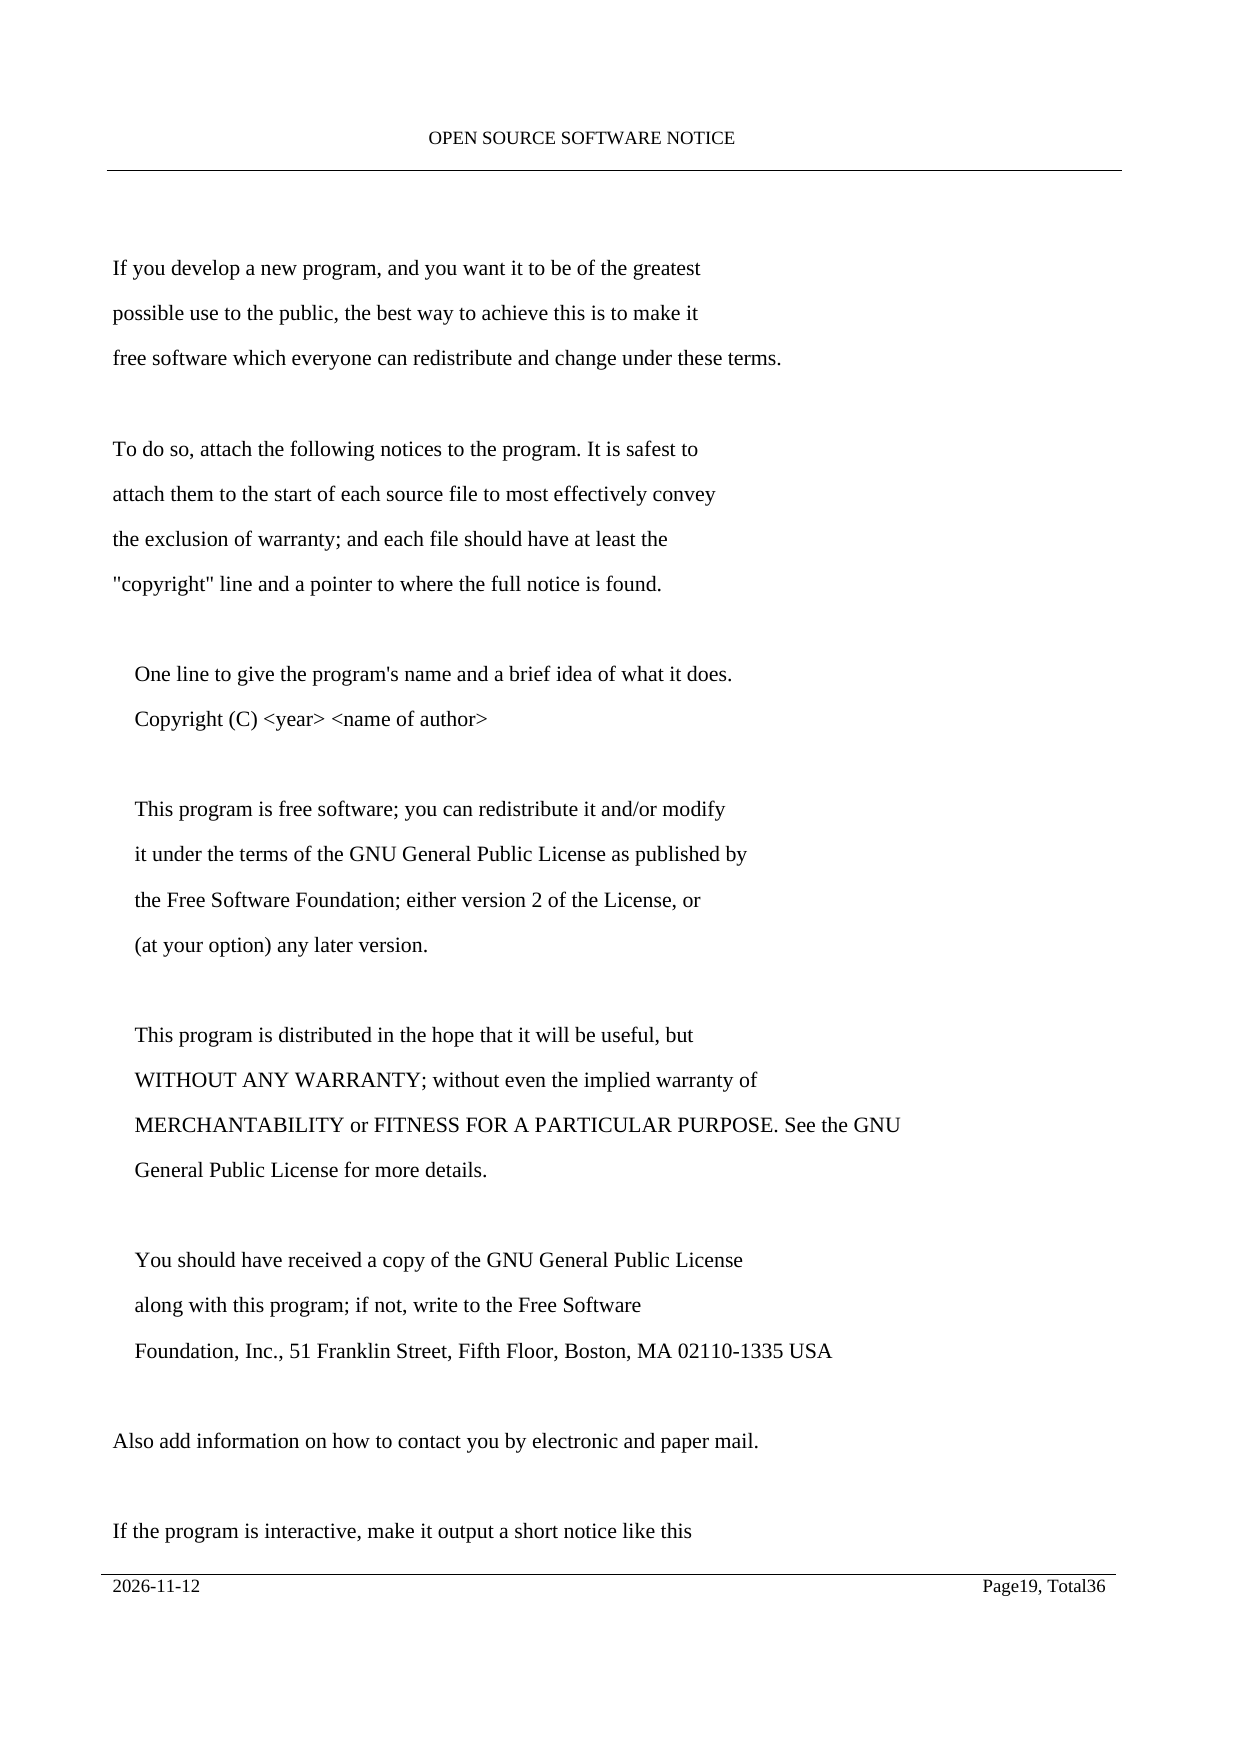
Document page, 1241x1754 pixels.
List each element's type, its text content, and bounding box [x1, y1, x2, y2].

text WITHOUT ANY WARRANTY; without even the implied warranty of [112, 1063, 1128, 1096]
text (at your option) any later version. [112, 928, 1128, 961]
text MERCHANTABILITY or FITNESS FOR A PARTICULAR PURPOSE. See the GNU [112, 1108, 1128, 1141]
text This program is distributed in the hope that it will be useful, but [112, 1018, 1128, 1051]
text If you develop a new program, and you want it to be of the greatest [112, 251, 1128, 284]
text One line to give the program's name and a brief idea of what it does. [112, 657, 1128, 690]
text free software which everyone can redistribute and change under these terms. [112, 342, 1128, 374]
text along with this program; if not, write to the Free Software [112, 1289, 1128, 1321]
text possible use to the public, the best way to achieve this is to make it [112, 297, 1128, 329]
text the Free Software Foundation; either version 2 of the License, or [112, 883, 1128, 915]
text "copyright" line and a pointer to where the full notice is found. [112, 567, 1128, 600]
text You should have received a copy of the GNU General Public License [112, 1244, 1128, 1276]
text Foundation, Inc., 51 Franklin Street, Fifth Floor, Boston, MA 02110-1335 USA [112, 1334, 1128, 1366]
text it under the terms of the GNU General Public License as published by [112, 838, 1128, 870]
text the exclusion of warranty; and each file should have at least the [112, 522, 1128, 554]
text To do so, attach the following notices to the program. It is safest to [112, 432, 1128, 464]
text General Public License for more details. [112, 1153, 1128, 1186]
text This program is free software; you can redistribute it and/or modify [112, 793, 1128, 825]
text Copyright (C) <year> <name of author> [112, 702, 1128, 735]
text If the program is interactive, make it output a short notice like this [112, 1514, 1128, 1547]
text attach them to the start of each source file to most effectively convey [112, 477, 1128, 509]
text Also add information on how to contact you by electronic and paper mail. [112, 1424, 1128, 1457]
